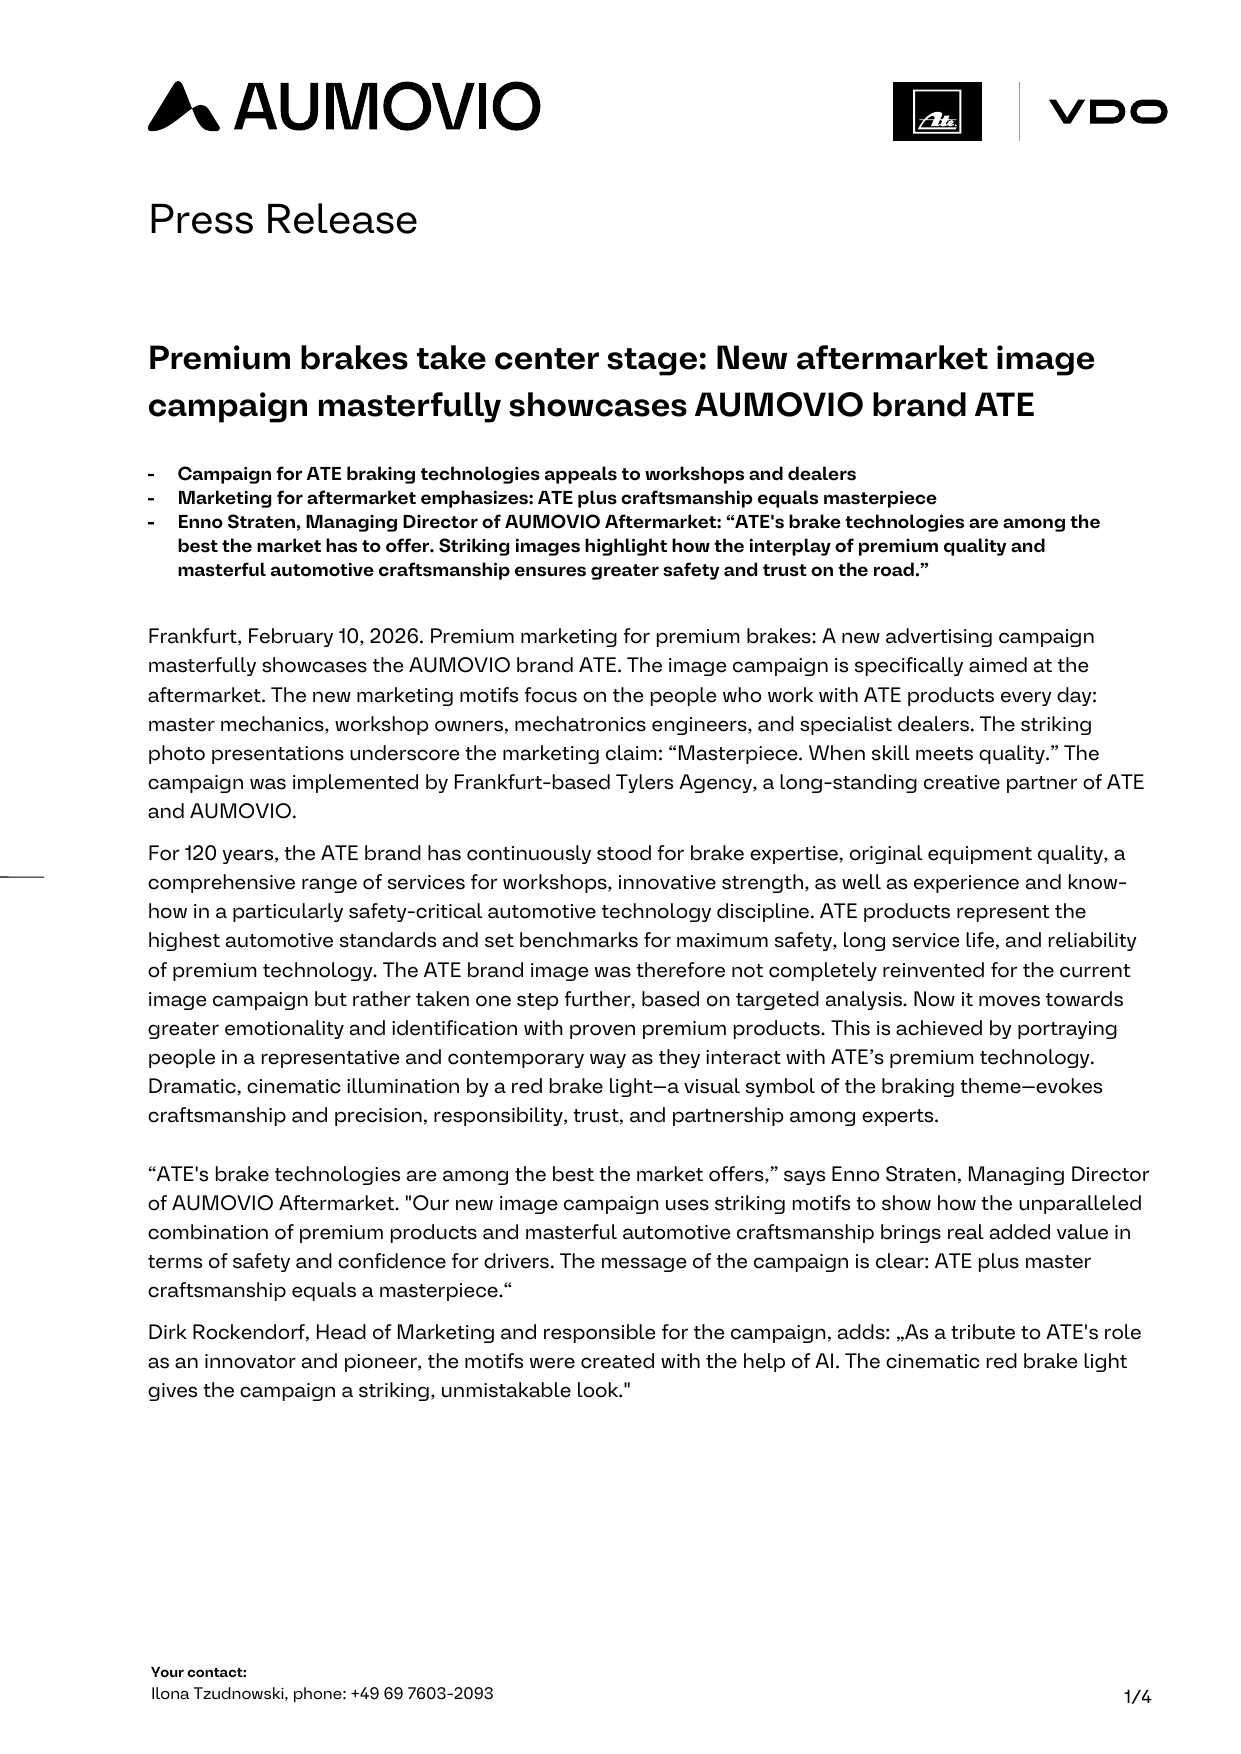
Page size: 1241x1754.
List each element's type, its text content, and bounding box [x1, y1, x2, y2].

text Frankfurt, February 10, 2026. Premium marketing for premium brakes: A new advertising campaign masterfully showcases the AUMOVIO brand ATE. The image campaign is specifically aimed at the aftermarket. The new marketing motifs focus on the people who work with ATE products every day: master mechanics, workshop owners, mechatronics engineers, and specialist dealers. The striking photo presentations underscore the marketing claim: “Masterpiece. When skill meets quality.” The campaign was implemented by Frankfurt-based Tylers Agency, a long-standing creative partner of ATE and AUMOVIO. [148, 623, 1152, 823]
text Enno Straten, Managing Director of AUMOVIO Aftermarket: “ATE's brake technologies are among the best the market has to offer. Striking images highlight how the interplay of premium quality and masterful automotive craftsmanship ensures greater safety and trust on the road.” [148, 510, 1137, 580]
text Dirk Rockendorf, Head of Marketing and responsible for the campaign, adds: „As a tribute to ATE's role as an innovator and pioneer, the motifs were created with the help of AI. The cinematic red brake light gives the campaign a striking, unmistakable look." [148, 1319, 1152, 1402]
text For 120 years, the ATE brand has continuously stood for brake expertise, original equipment quality, a comprehensive range of services for workshops, innovative strength, as well as experience and know-how in a particularly safety-critical automotive technology discipline. ATE products represent the highest automotive standards and set benchmarks for maximum safety, long service life, and reliability of premium technology. The ATE brand image was therefore not completely reinvented for the current image campaign but rather taken one step further, based on targeted analysis. Now it moves towards greater emotionality and identification with proven premium products. This is achieved by portraying people in a representative and contemporary way as they interact with ATE’s premium technology. Dramatic, cinematic illumination by a red brake light—a visual symbol of the braking theme—evokes craftsmanship and precision, responsibility, trust, and partnership among experts. “ATE's brake technologies are among the best the market offers,” says Enno Straten, Managing Director of AUMOVIO Aftermarket. "Our new image campaign uses striking motifs to show how the unparalleled combination of premium products and masterful automotive craftsmanship brings real added value in terms of safety and confidence for drivers. The message of the campaign is clear: ATE plus master craftsmanship equals a masterpiece.“ [148, 840, 1152, 1302]
text Campaign for ATE braking technologies appeals to workshops and dealers [148, 462, 1137, 484]
text Marketing for aftermarket emphasizes: ATE plus craftsmanship equals masterpiece [148, 486, 1137, 508]
text Premium brakes take center stage: New aftermarket image campaign masterfully showcases AUMOVIO brand ATE [148, 337, 1152, 423]
